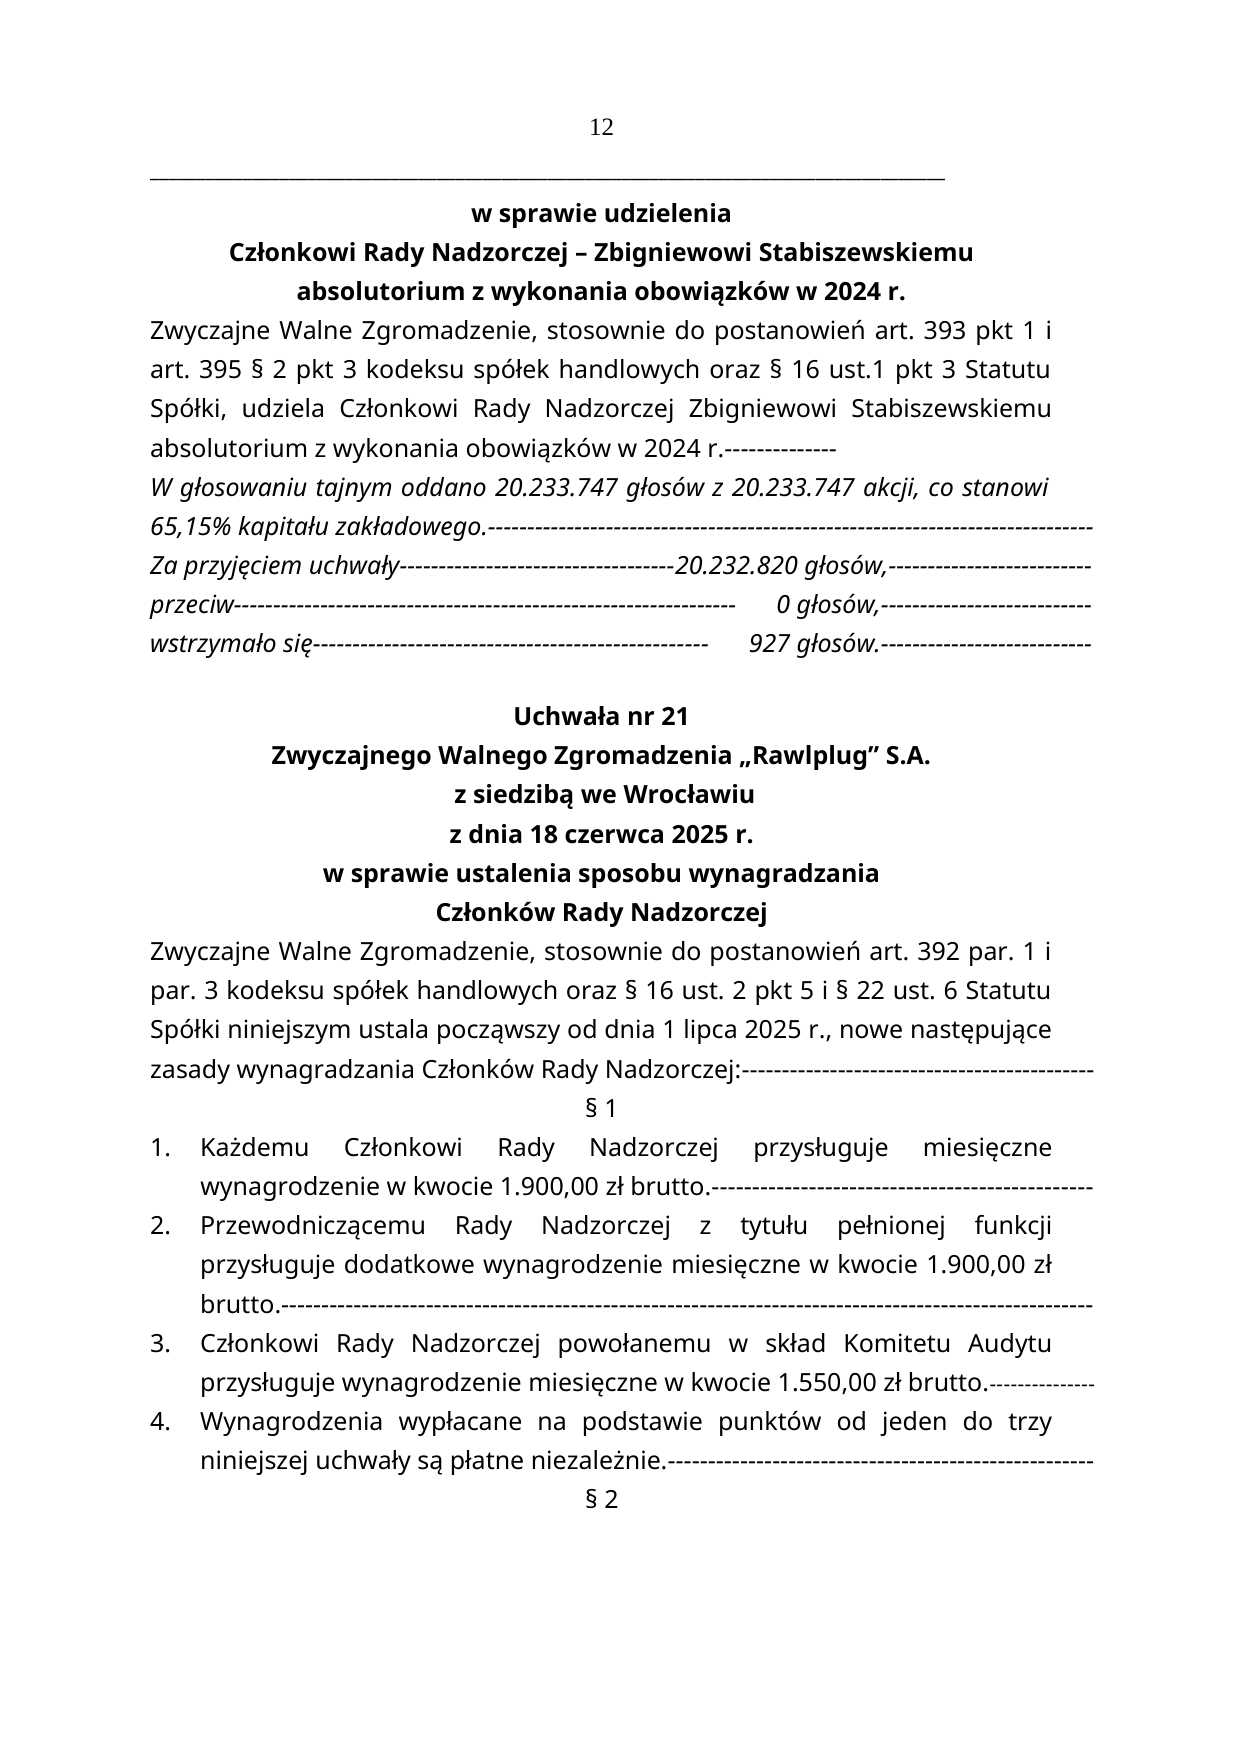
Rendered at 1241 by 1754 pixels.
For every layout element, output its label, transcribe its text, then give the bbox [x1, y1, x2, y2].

text Członkowi Rady Nadzorczej – Zbigniewowi Stabiszewskiemu [150, 234, 1053, 268]
list Przewodniczącemu Rady Nadzorczej z tytułu pełnionej funkcji przysługuje dodatkowe wynagrodzenie miesięczne w kwocie 1.900,00 zł brutto. [150, 1208, 1053, 1320]
text W głosowaniu tajnym oddano 20.233.747 głosów z 20.233.747 akcji, co stanowi 65,15% kapitału zakładowego. [150, 469, 1053, 543]
text Członków Rady Nadzorczej [150, 894, 1053, 929]
text Zwyczajne Walne Zgromadzenie, stosownie do postanowień art. 392 par. 1 i par. 3 kodeksu spółek handlowych oraz § 16 ust. 2 pkt 5 i § 22 ust. 6 Statutu Spółki niniejszym ustala począwszy od dnia 1 lipca 2025 r., nowe następujące zasady wynagradzania Członków Rady Nadzorczej: [150, 934, 1053, 1085]
list Członkowi Rady Nadzorczej powołanemu w skład Komitetu Audytu przysługuje wynagrodzenie miesięczne w kwocie 1.550,00 zł brutto. [150, 1325, 1053, 1399]
text Uchwała nr 21 [150, 699, 1053, 733]
text wstrzymało się 927 głosów.--------------------------- [150, 626, 1053, 660]
text § 1 [150, 1090, 1053, 1124]
text w sprawie ustalenia sposobu wynagradzania [150, 855, 1053, 889]
text absolutorium z wykonania obowiązków w 2024 r. [150, 273, 1053, 308]
text z dnia 18 czerwca 2025 r. [150, 816, 1053, 850]
text przeciw 0 głosów,--------------------------- [150, 587, 1053, 621]
list Wynagrodzenia wypłacane na podstawie punktów od jeden do trzy niniejszej uchwały są płatne niezależnie. [150, 1404, 1053, 1477]
text § 2 [150, 1482, 1053, 1516]
text Zwyczajnego Walnego Zgromadzenia „Rawlplug” S.A. [150, 738, 1053, 772]
text Za przyjęciem uchwały 20.232.820 głosów,-------------------------- [150, 548, 1053, 582]
text w sprawie udzielenia [150, 195, 1053, 229]
list Każdemu Członkowi Rady Nadzorczej przysługuje miesięczne wynagrodzenie w kwocie 1.900,00 zł brutto. [150, 1129, 1053, 1203]
text z siedzibą we Wrocławiu [150, 777, 1053, 811]
text Zwyczajne Walne Zgromadzenie, stosownie do postanowień art. 393 pkt 1 i art. 395 § 2 pkt 3 kodeksu spółek handlowych oraz § 16 ust.1 pkt 3 Statutu Spółki, udziela Członkowi Rady Nadzorczej Zbigniewowi Stabiszewskiemu absolutorium z wykonania obowiązków w 2024 r.-------------- [150, 313, 1053, 464]
